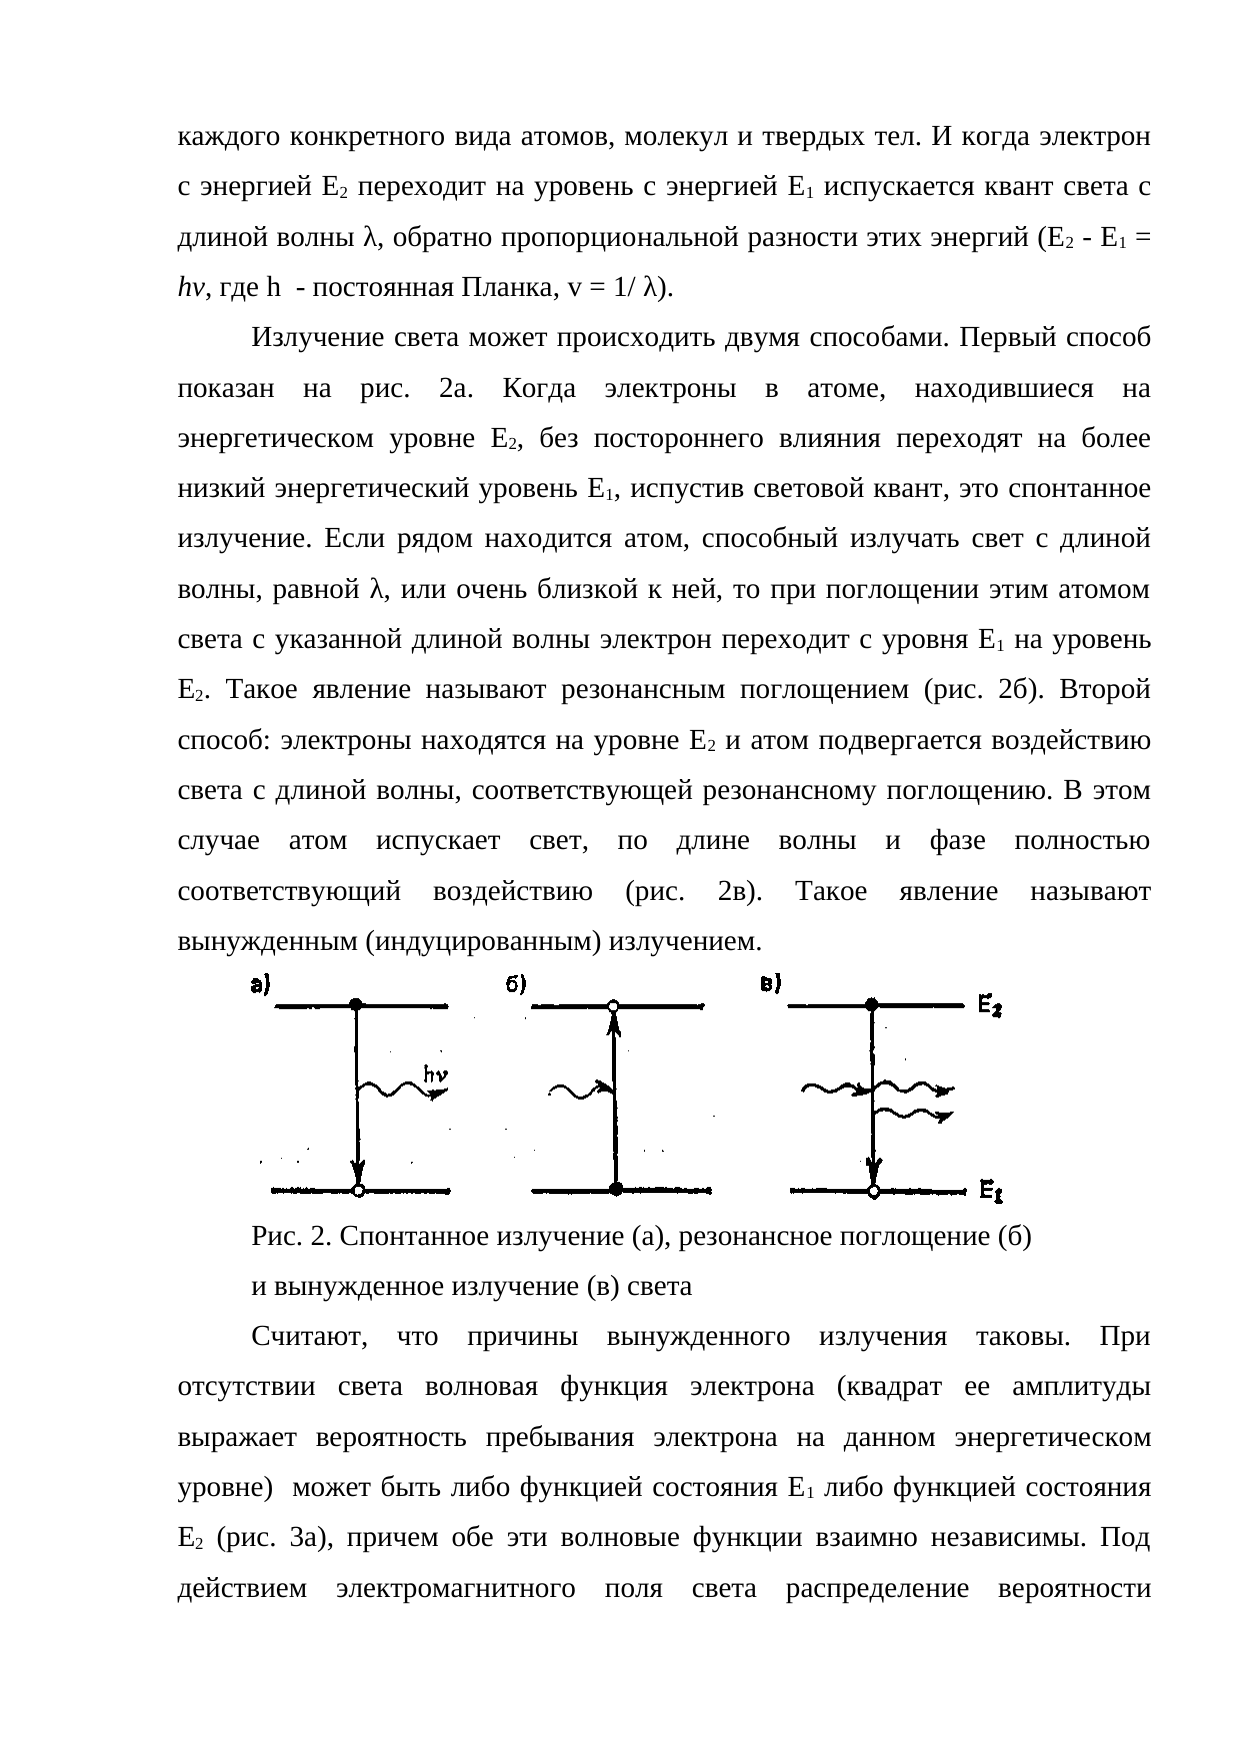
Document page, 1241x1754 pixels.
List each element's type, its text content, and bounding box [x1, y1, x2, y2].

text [177, 1318, 1152, 1603]
text Излучение света может происходить двумя способами. Первый способ показан на рис. 2а. Когда электроны в атоме, находившиеся на энергетическом уровне E2, без постороннего влияния переходят на более низкий энергетический уровень E1, испустив световой квант, это спонтанное излучение. Если рядом находится атом, способный излучать свет с длиной волны, равной λ, или очень близкой к ней, то при поглощении этим атомом света с указанной длиной волны электрон переходит с уровня E1 на уровень E2. Такое явление называют резонансным поглощением (рис. 2б). Второй способ: электроны находятся на уровне E2 и атом подвергается воздействию света с длиной волны, соответствующей резонансному поглощению. В этом случае атом испускает свет, по длине волны и фазе полностью соответствующий воздействию (рис. 2в). Такое явление называют вынужденным (индуцированным) излучением. [177, 319, 1152, 957]
text и вынужденное излучение (в) света [177, 1268, 1152, 1301]
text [177, 118, 1152, 303]
text Рис. 2. Спонтанное излучение (а), резонансное поглощение (б) [177, 1218, 1152, 1251]
picture [251, 973, 1003, 1204]
